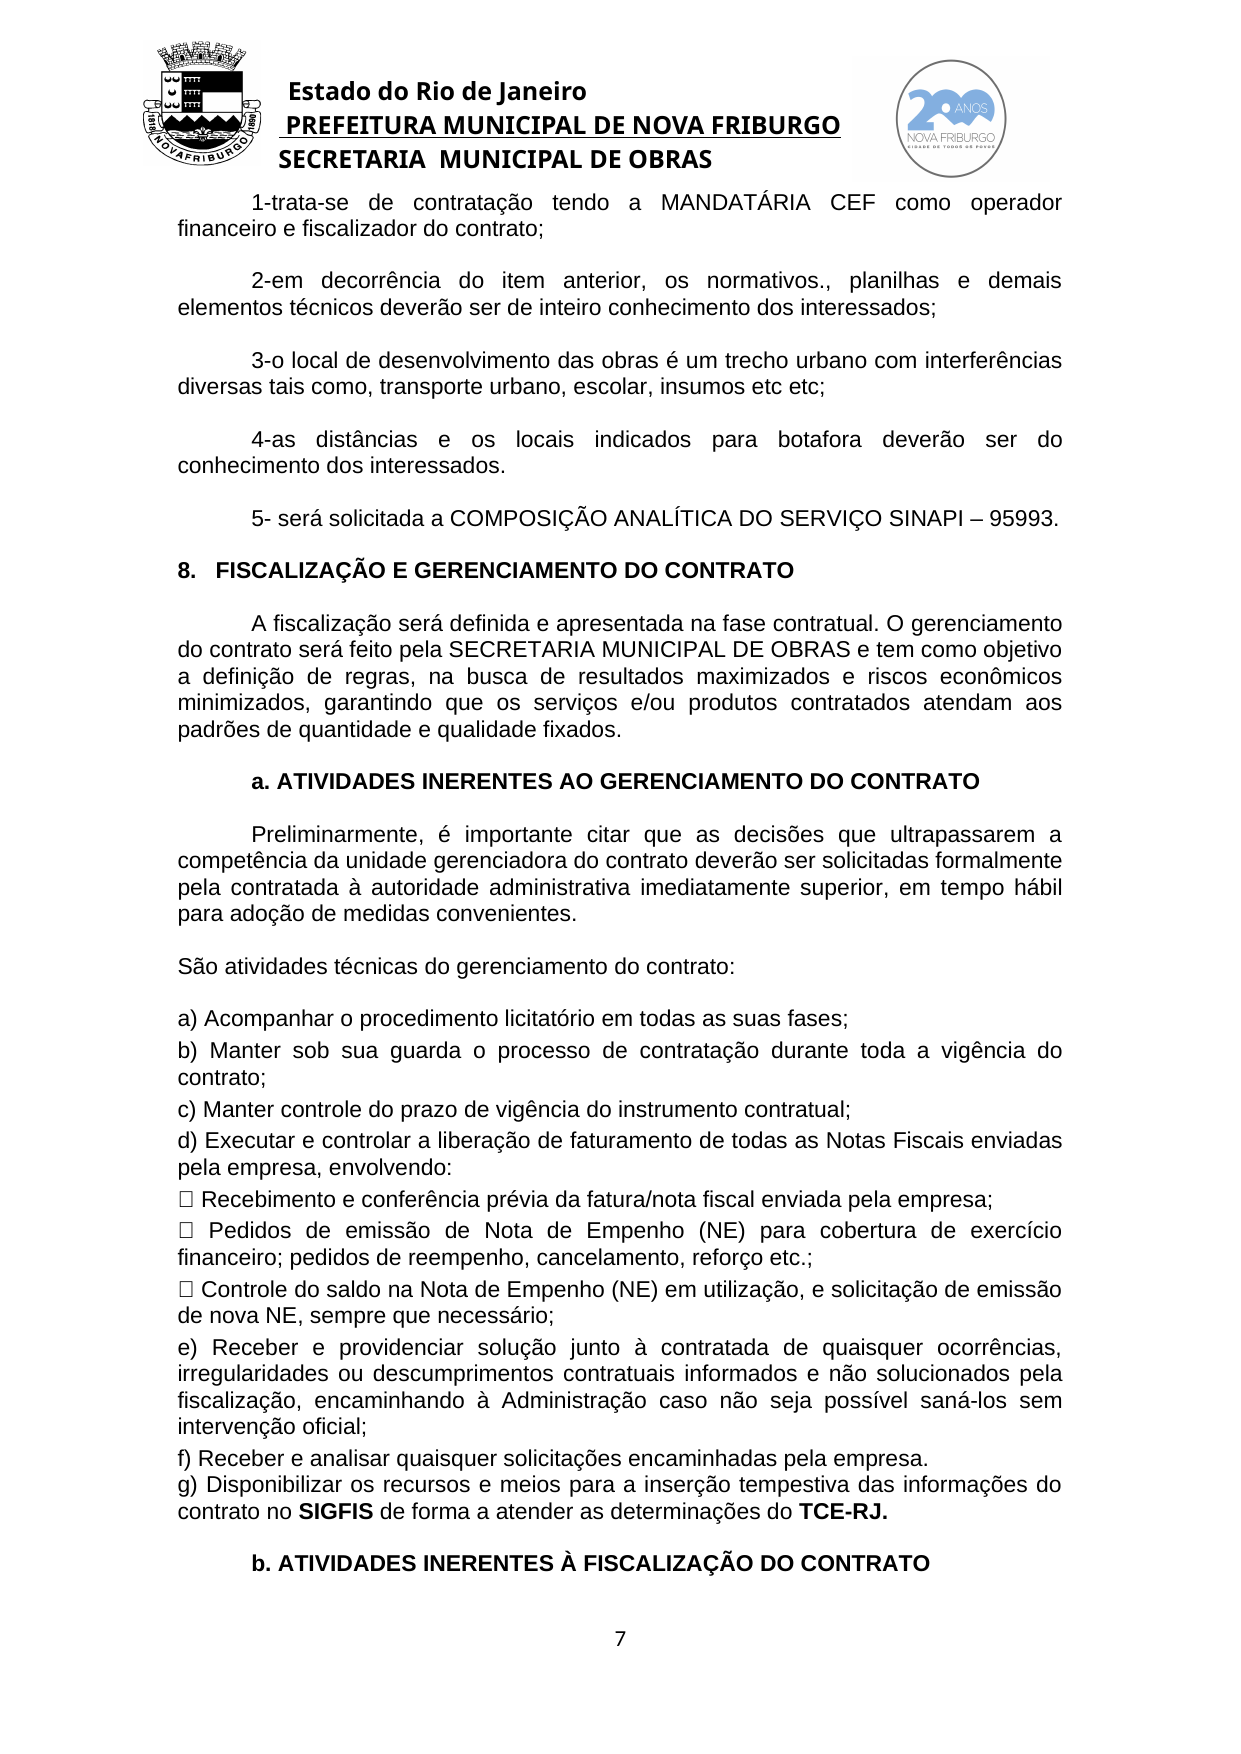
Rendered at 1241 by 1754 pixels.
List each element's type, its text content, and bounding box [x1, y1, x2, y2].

picture [142, 40, 262, 166]
text c) Manter controle do prazo de vigência do instrumento contratual; [177, 1096, 1063, 1122]
text f) Receber e analisar quaisquer solicitações encaminhadas pela empresa. [177, 1445, 1063, 1471]
text 2-em decorrência do item anterior, os normativos., planilhas e demais elementos técnicos deverão ser de inteiro conhecimento dos interessados; [177, 267, 1063, 320]
text a. ATIVIDADES INERENTES AO GERENCIAMENTO DO CONTRATO [177, 768, 1063, 794]
text 3-o local de desenvolvimento das obras é um trecho urbano com interferências diversas tais como, transporte urbano, escolar, insumos etc etc; [177, 347, 1063, 399]
text  Pedidos de emissão de Nota de Empenho (NE) para cobertura de exercício financeiro; pedidos de reempenho, cancelamento, reforço etc.; [177, 1217, 1063, 1270]
text A fiscalização será definida e apresentada na fase contratual. O gerenciamento do contrato será feito pela SECRETARIA MUNICIPAL DE OBRAS e tem como objetivo a definição de regras, na busca de resultados maximizados e riscos econômicos minimizados, garantindo que os serviços e/ou produtos contratados atendam aos padrões de quantidade e qualidade fixados. [177, 610, 1063, 742]
text Preliminarmente, é importante citar que as decisões que ultrapassarem a competência da unidade gerenciadora do contrato deverão ser solicitadas formalmente pela contratada à autoridade administrativa imediatamente superior, em tempo hábil para adoção de medidas convenientes. [177, 821, 1063, 926]
text b) Manter sob sua guarda o processo de contratação durante toda a vigência do contrato; [177, 1037, 1063, 1090]
text  Recebimento e conferência prévia da fatura/nota fiscal enviada pela empresa; [177, 1186, 1063, 1212]
text São atividades técnicas do gerenciamento do contrato: [177, 953, 1063, 979]
text 8. FISCALIZAÇÃO E GERENCIAMENTO DO CONTRATO [177, 557, 1063, 584]
picture [852, 56, 1050, 182]
text 5- será solicitada a COMPOSIÇÃO ANALÍTICA DO SERVIÇO SINAPI – 95993. [177, 505, 1063, 531]
text a) Acompanhar o procedimento licitatório em todas as suas fases; [177, 1005, 1063, 1032]
text e) Receber e providenciar solução junto à contratada de quaisquer ocorrências, irregularidades ou descumprimentos contratuais informados e não solucionados pela fiscalização, encaminhando à Administração caso não seja possível saná-los sem intervenção oficial; [177, 1334, 1063, 1439]
text 1-trata-se de contratação tendo a MANDATÁRIA CEF como operador financeiro e fiscalizador do contrato; [177, 188, 1063, 241]
text g) Disponibilizar os recursos e meios para a inserção tempestiva das informações do contrato no SIGFIS de forma a atender as determinações do TCE-RJ. [177, 1471, 1063, 1524]
text  Controle do saldo na Nota de Empenho (NE) em utilização, e solicitação de emissão de nova NE, sempre que necessário; [177, 1276, 1063, 1328]
text d) Executar e controlar a liberação de faturamento de todas as Notas Fiscais enviadas pela empresa, envolvendo: [177, 1127, 1063, 1180]
text 4-as distâncias e os locais indicados para botafora deverão ser do conhecimento dos interessados. [177, 426, 1063, 478]
text b. ATIVIDADES INERENTES À FISCALIZAÇÃO DO CONTRATO [177, 1550, 1063, 1577]
